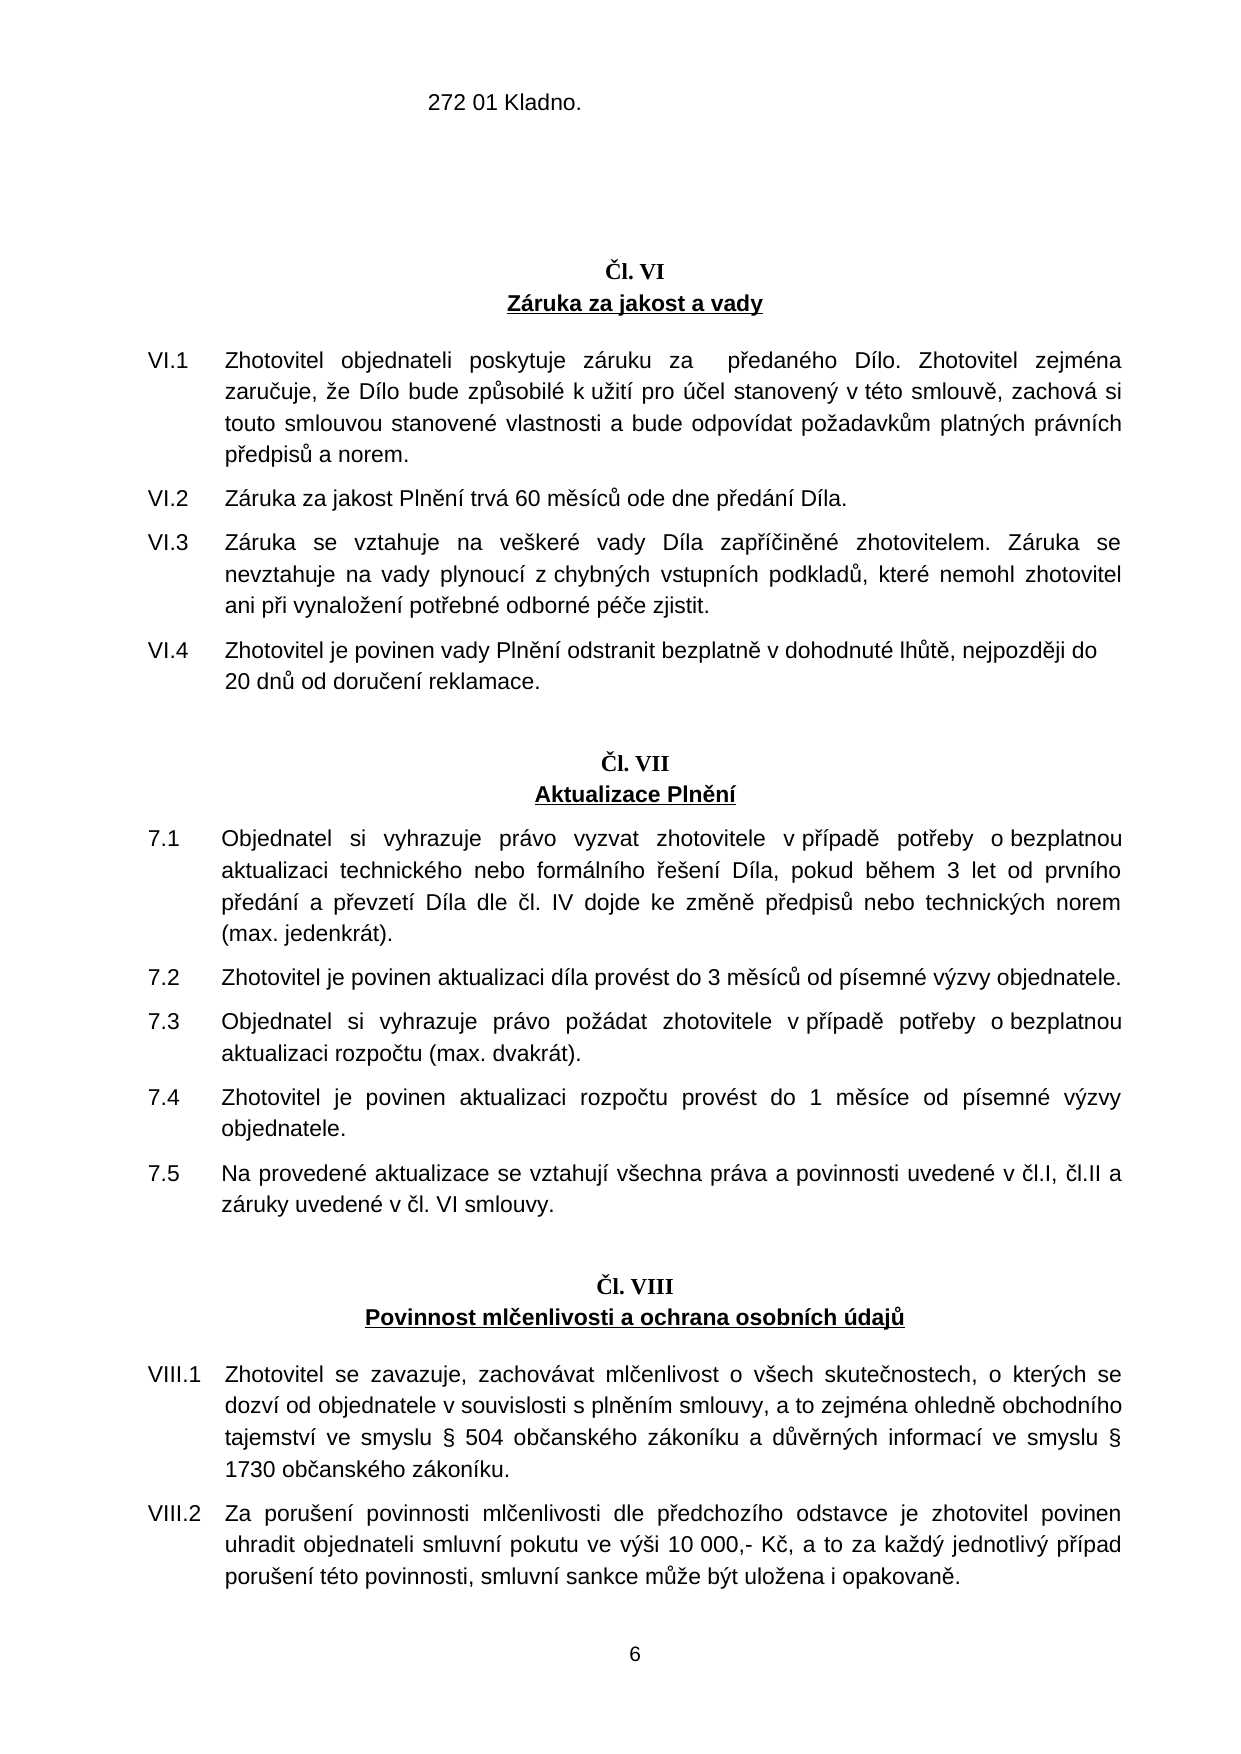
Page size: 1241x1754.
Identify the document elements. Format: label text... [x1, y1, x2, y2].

list Za porušení povinnosti mlčenlivosti dle předchozího odstavce je zhotovitel povinen uhradit objednateli smluvní pokutu ve výši 10 000,- Kč, a to za každý jednotlivý případ porušení této povinnosti, smluvní sankce může být uložena i opakovaně. [148, 1499, 1122, 1589]
list 7.1 Objednatel si vyhrazuje právo vyzvat zhotovitele v případě potřeby o bezplatnou aktualizaci technického nebo formálního řešení Díla, pokud během 3 let od prvního předání a převzetí Díla dle čl. IV dojde ke změně předpisů nebo technických norem (max. jedenkrát). [148, 825, 1122, 946]
list 7.3 Objednatel si vyhrazuje právo požádat zhotovitele v případě potřeby o bezplatnou aktualizaci rozpočtu (max. dvakrát). [148, 1008, 1122, 1066]
list 7.4 Zhotovitel je povinen aktualizaci rozpočtu provést do 1 měsíce od písemné výzvy objednatele. [148, 1084, 1122, 1142]
list 7.2 Zhotovitel je povinen aktualizaci díla provést do 3 měsíců od písemné výzvy objednatele. [148, 964, 1122, 991]
text Povinnost mlčenlivosti a ochrana osobních údajů [148, 1273, 1122, 1331]
list Zhotovitel se zavazuje, zachovávat mlčenlivost o všech skutečnostech, o kterých se dozví od objednatele v souvislosti s plněním smlouvy, a to zejména ohledně obchodního tajemství ve smyslu § 504 občanského zákoníku a důvěrných informací ve smyslu § 1730 občanského zákoníku. [148, 1361, 1122, 1482]
list Zhotovitel objednateli poskytuje záruku za předaného Dílo. Zhotovitel zejména zaručuje, že Dílo bude způsobilé k užití pro účel stanovený v této smlouvě, zachová si touto smlouvou stanovené vlastnosti a bude odpovídat požadavkům platných právních předpisů a norem. [148, 347, 1122, 468]
list 7.5 Na provedené aktualizace se vztahují všechna práva a povinnosti uvedené v čl.I, čl.II a záruky uvedené v čl. VI smlouvy. [148, 1159, 1122, 1217]
list Záruka se vztahuje na veškeré vady Díla zapříčiněné zhotovitelem. Záruka se nevztahuje na vady plynoucí z chybných vstupních podkladů, které nemohl zhotovitel ani při vynaložení potřebné odborné péče zjistit. [148, 529, 1122, 619]
list Aktualizace Plnění [148, 781, 1122, 808]
list Zhotovitel je povinen vady Plnění odstranit bezplatně v dohodnuté lhůtě, nejpozději do 20 dnů od doručení reklamace. [148, 637, 1122, 694]
text Záruka za jakost a vady [148, 258, 1122, 316]
list Záruka za jakost Plnění trvá 60 měsíců ode dne předání Díla. [148, 485, 1122, 512]
list 272 01 Kladno. [148, 89, 1122, 115]
